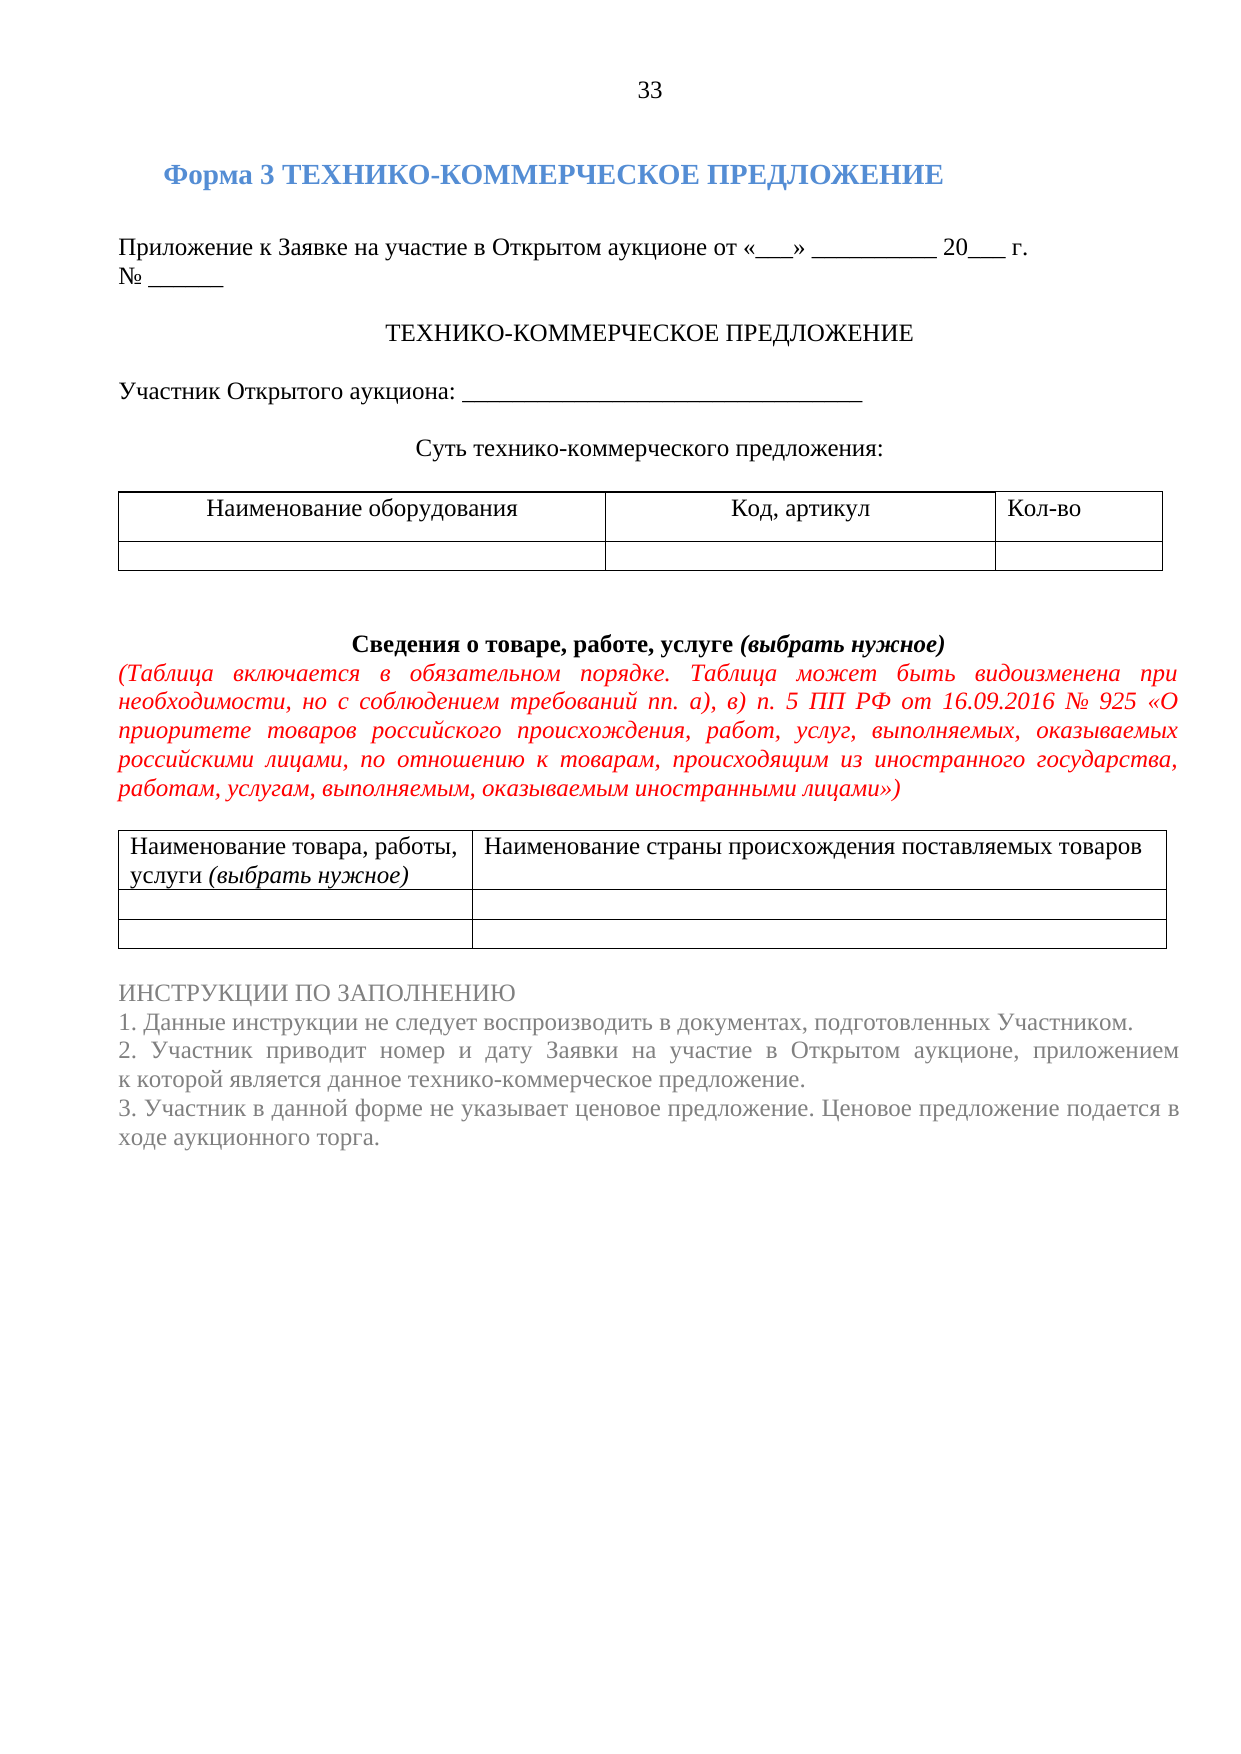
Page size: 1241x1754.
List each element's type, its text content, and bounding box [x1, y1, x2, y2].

table_cell [996, 542, 1162, 570]
table_header Код, артикул [606, 493, 995, 541]
table_cell [606, 542, 995, 570]
text (Таблица включается в обязательном порядке. Таблица может быть видоизменена при необходимости, но с соблюдением требований пп. а), в) п. 5 ПП РФ от 16.09.2016 № 925 «О приоритете товаров российского происхождения, работ, услуг, выполняемых, оказываемых российскими лицами, по отношению к товарам, происходящим из иностранного государства, работам, услугам, выполняемым, оказываемым иностранными лицами») [118, 658, 1181, 801]
text № ______ [118, 261, 1181, 290]
text Суть технико-коммерческого предложения: [118, 433, 1181, 462]
text Участник Открытого аукциона: ________________________________ [118, 376, 1181, 405]
text Приложение к Заявке на участие в Открытом аукционе от «___» __________ 20___ г. [118, 232, 1181, 261]
table_cell [473, 890, 1166, 918]
text Форма 3 ТЕХНИКО-КОММЕРЧЕСКОЕ ПРЕДЛОЖЕНИЕ [163, 157, 1181, 191]
text ТЕХНИКО-КОММЕРЧЕСКОЕ ПРЕДЛОЖЕНИЕ [118, 318, 1181, 347]
text 2. Участник приводит номер и дату Заявки на участие в Открытом аукционе, приложением к которой является данное технико-коммерческое предложение. [118, 1036, 1181, 1093]
table_cell [119, 920, 472, 948]
table_cell [119, 542, 605, 570]
text ИНСТРУКЦИИ ПО ЗАПОЛНЕНИЮ [118, 978, 1181, 1007]
table_cell [119, 890, 472, 918]
text Сведения о товаре, работе, услуге (выбрать нужное) [118, 629, 1181, 658]
table_header Кол-во [996, 492, 1162, 541]
table_cell [473, 920, 1166, 948]
table_header Наименование страны происхождения поставляемых товаров [473, 831, 1166, 889]
table_header Наименование товара, работы, услуги (выбрать нужное) [119, 831, 472, 889]
text 3. Участник в данной форме не указывает ценовое предложение. Ценовое предложение подается в ходе аукционного торга. [118, 1093, 1181, 1151]
table_header Наименование оборудования [119, 493, 605, 541]
text 1. Данные инструкции не следует воспроизводить в документах, подготовленных Участником. [118, 1007, 1181, 1036]
